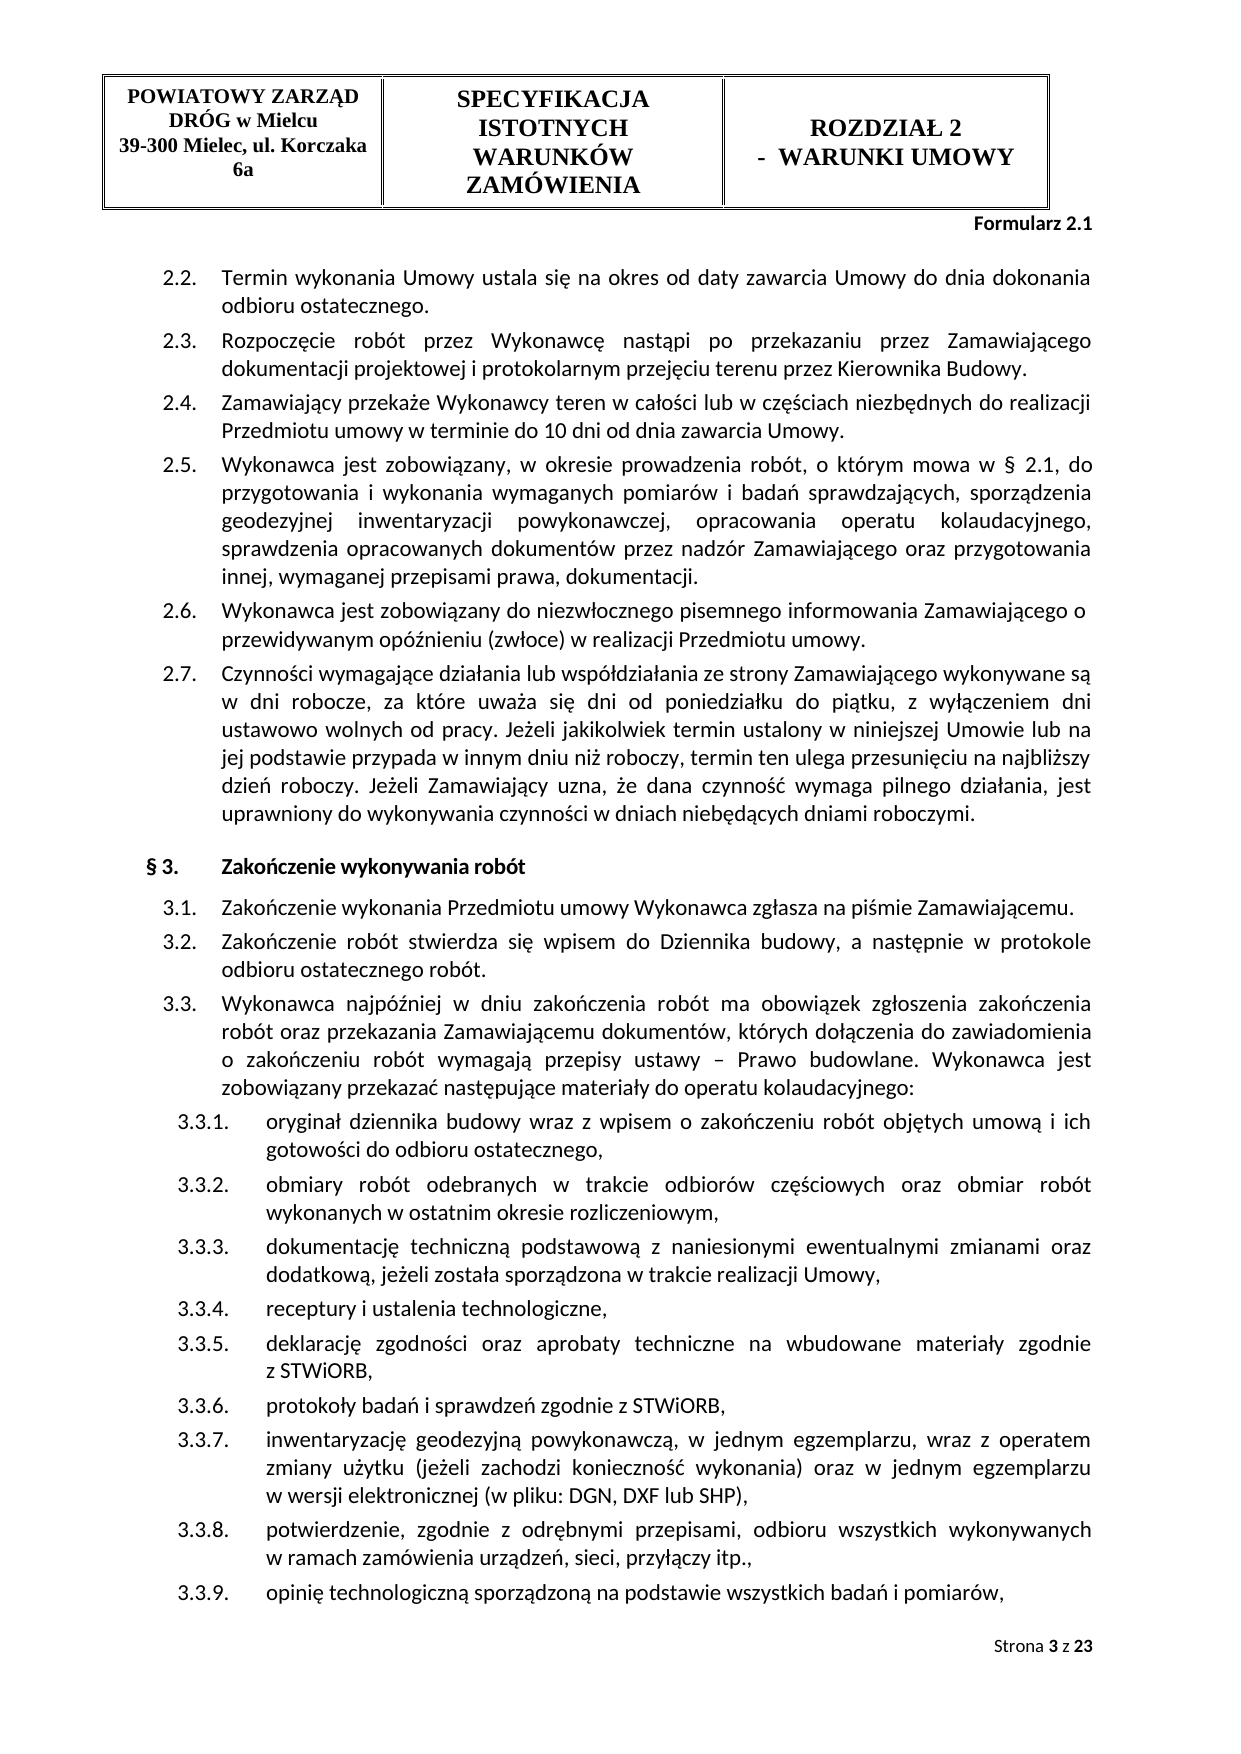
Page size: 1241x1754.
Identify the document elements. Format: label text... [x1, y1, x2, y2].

subtitle Czynności wymagające działania lub współdziałania ze strony Zamawiającego wykonywane są w dni robocze, za które uważa się dni od poniedziałku do piątku, z wyłączeniem dni ustawowo wolnych od pracy. Jeżeli jakikolwiek termin ustalony w niniejszej Umowie lub na jej podstawie przypada w innym dniu niż roboczy, termin ten ulega przesunięciu na najbliższy dzień roboczy. Jeżeli Zamawiający uzna, że dana czynność wymaga pilnego działania, jest uprawniony do wykonywania czynności w dniach niebędących dniami roboczymi. [162, 659, 1093, 827]
subtitle Wykonawca jest zobowiązany, w okresie prowadzenia robót, o którym mowa w § 2.1, do przygotowania i wykonania wymaganych pomiarów i badań sprawdzających, sporządzenia geodezyjnej inwentaryzacji powykonawczej, opracowania operatu kolaudacyjnego, sprawdzenia opracowanych dokumentów przez nadzór Zamawiającego oraz przygotowania innej, wymaganej przepisami prawa, dokumentacji. [162, 450, 1093, 590]
subtitle oryginał dziennika budowy wraz z wpisem o zakończeniu robót objętych umową i ich gotowości do odbioru ostatecznego, [177, 1107, 1093, 1163]
subtitle receptury i ustalenia technologiczne, [177, 1294, 1093, 1322]
subtitle Termin wykonania Umowy ustala się na okres od daty zawarcia Umowy do dnia dokonania odbioru ostatecznego. [162, 263, 1093, 319]
subtitle potwierdzenie, zgodnie z odrębnymi przepisami, odbioru wszystkich wykonywanych w ramach zamówienia urządzeń, sieci, przyłączy itp., [177, 1516, 1093, 1572]
subtitle obmiary robót odebranych w trakcie odbiorów częściowych oraz obmiar robót wykonanych w ostatnim okresie rozliczeniowym, [177, 1170, 1093, 1226]
subtitle protokoły badań i sprawdzeń zgodnie z STWiORB, [177, 1391, 1093, 1419]
subtitle Zamawiający przekaże Wykonawcy teren w całości lub w częściach niezbędnych do realizacji Przedmiotu umowy w terminie do 10 dni od dnia zawarcia Umowy. [162, 388, 1093, 444]
subtitle inwentaryzację geodezyjną powykonawczą, w jednym egzemplarzu, wraz z operatem zmiany użytku (jeżeli zachodzi konieczność wykonania) oraz w jednym egzemplarzu w wersji elektronicznej (w pliku: DGN, DXF lub SHP), [177, 1425, 1093, 1509]
subtitle dokumentację techniczną podstawową z naniesionymi ewentualnymi zmianami oraz dodatkową, jeżeli została sporządzona w trakcie realizacji Umowy, [177, 1232, 1093, 1288]
subtitle Zakończenie wykonywania robót [162, 852, 1093, 880]
subtitle Rozpoczęcie robót przez Wykonawcę nastąpi po przekazaniu przez Zamawiającego dokumentacji projektowej i protokolarnym przejęciu terenu przez Kierownika Budowy. [162, 326, 1093, 382]
subtitle Wykonawca jest zobowiązany do niezwłocznego pisemnego informowania Zamawiającego o przewidywanym opóźnieniu (zwłoce) w realizacji Przedmiotu umowy. [162, 597, 1093, 653]
subtitle Wykonawca najpóźniej w dniu zakończenia robót ma obowiązek zgłoszenia zakończenia robót oraz przekazania Zamawiającemu dokumentów, których dołączenia do zawiadomienia o zakończeniu robót wymagają przepisy ustawy – Prawo budowlane. Wykonawca jest zobowiązany przekazać następujące materiały do operatu kolaudacyjnego: [162, 989, 1093, 1101]
subtitle opinię technologiczną sporządzoną na podstawie wszystkich badań i pomiarów, [177, 1578, 1093, 1606]
subtitle Zakończenie robót stwierdza się wpisem do Dziennika budowy, a następnie w protokole odbioru ostatecznego robót. [162, 927, 1093, 983]
subtitle Zakończenie wykonania Przedmiotu umowy Wykonawca zgłasza na piśmie Zamawiającemu. [162, 893, 1093, 921]
subtitle deklarację zgodności oraz aprobaty techniczne na wbudowane materiały zgodnie z STWiORB, [177, 1329, 1093, 1385]
